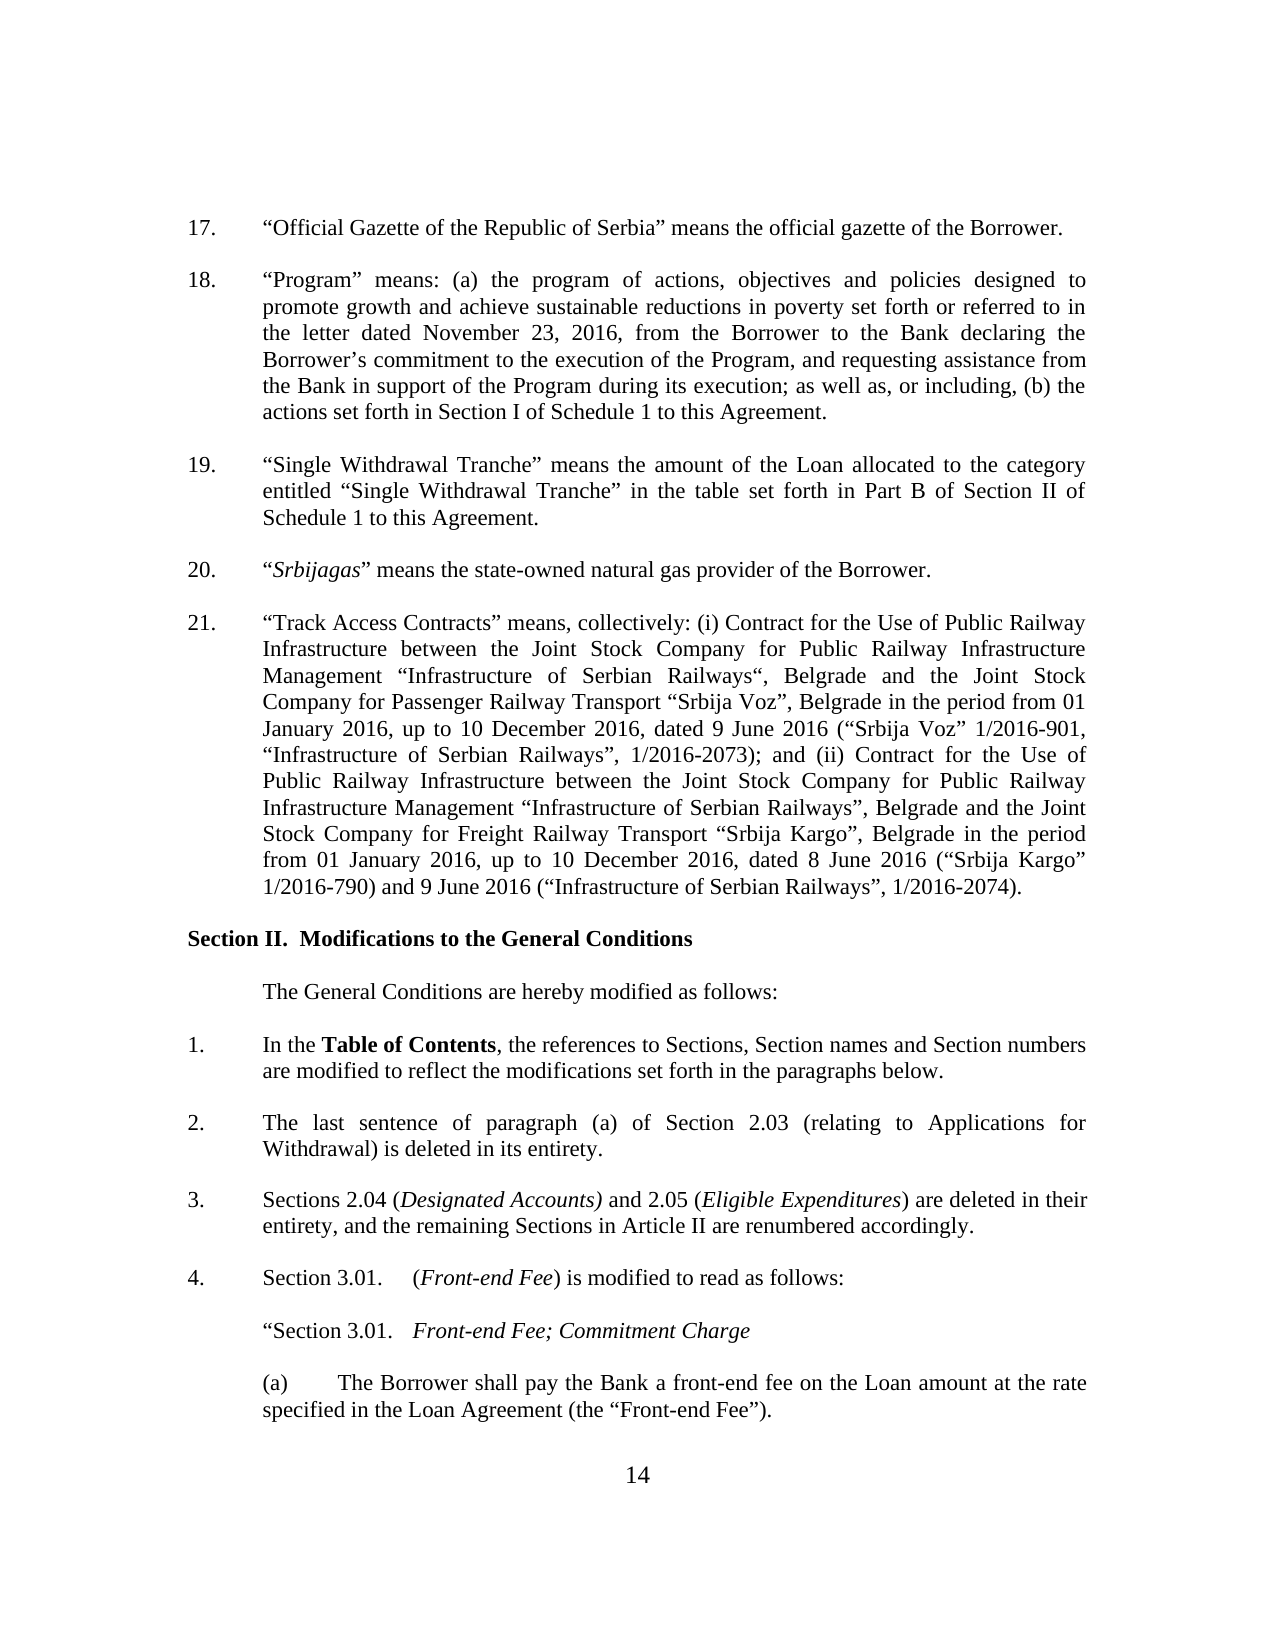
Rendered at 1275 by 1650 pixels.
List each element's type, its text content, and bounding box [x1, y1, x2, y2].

list “Srbijagas” means the state-owned natural gas provider of the Borrower. [187, 556, 1087, 583]
list In the Table of Contents, the references to Sections, Section names and Section numbers are modified to reflect the modifications set forth in the paragraphs below. [187, 1031, 1087, 1083]
text 3. Sections 2.04 (Designated Accounts) and 2.05 (Eligible Expenditures) are deleted in their entirety, and the remaining Sections in Article II are renumbered accordingly. [187, 1186, 1087, 1239]
list “Program” means: (a) the program of actions, objectives and policies designed to promote growth and achieve sustainable reductions in poverty set forth or referred to in the letter dated November 23, 2016, from the Borrower to the Bank declaring the Borrower’s commitment to the execution of the Program, and requesting assistance from the Bank in support of the Program during its execution; as well as, or including, (b) the actions set forth in Section I of Schedule 1 to this Agreement. [187, 267, 1087, 425]
text 4. Section 3.01. (Front-end Fee) is modified to read as follows: [187, 1264, 1087, 1290]
list The Borrower shall pay the Bank a front-end fee on the Loan amount at the rate specified in the Loan Agreement (the “Front-end Fee”). [262, 1369, 1087, 1422]
list “Track Access Contracts” means, collectively: (i) Contract for the Use of Public Railway Infrastructure between the Joint Stock Company for Public Railway Infrastructure Management “Infrastructure of Serbian Railways“, Belgrade and the Joint Stock Company for Passenger Railway Transport “Srbija Voz”, Belgrade in the period from 01 January 2016, up to 10 December 2016, dated 9 June 2016 (“Srbija Voz” 1/2016-901, “Infrastructure of Serbian Railways”, 1/2016-2073); and (ii) Contract for the Use of Public Railway Infrastructure between the Joint Stock Company for Public Railway Infrastructure Management “Infrastructure of Serbian Railways”, Belgrade and the Joint Stock Company for Freight Railway Transport “Srbija Kargo”, Belgrade in the period from 01 January 2016, up to 10 December 2016, dated 8 June 2016 (“Srbija Kargo” 1/2016-790) and 9 June 2016 (“Infrastructure of Serbian Railways”, 1/2016-2074). [187, 609, 1087, 899]
list “Single Withdrawal Tranche” means the amount of the Loan allocated to the category entitled “Single Withdrawal Tranche” in the table set forth in Part B of Section II of Schedule 1 to this Agreement. [187, 451, 1087, 530]
list “Official Gazette of the Republic of Serbia” means the official gazette of the Borrower. [187, 214, 1087, 240]
text Section II. Modifications to the General Conditions [187, 925, 1087, 952]
text The General Conditions are hereby modified as follows: [187, 978, 1087, 1004]
text 2. The last sentence of paragraph (a) of Section 2.03 (relating to Applications for Withdrawal) is deleted in its entirety. [187, 1108, 1087, 1161]
text “Section 3.01. Front-end Fee; Commitment Charge [262, 1317, 1087, 1343]
